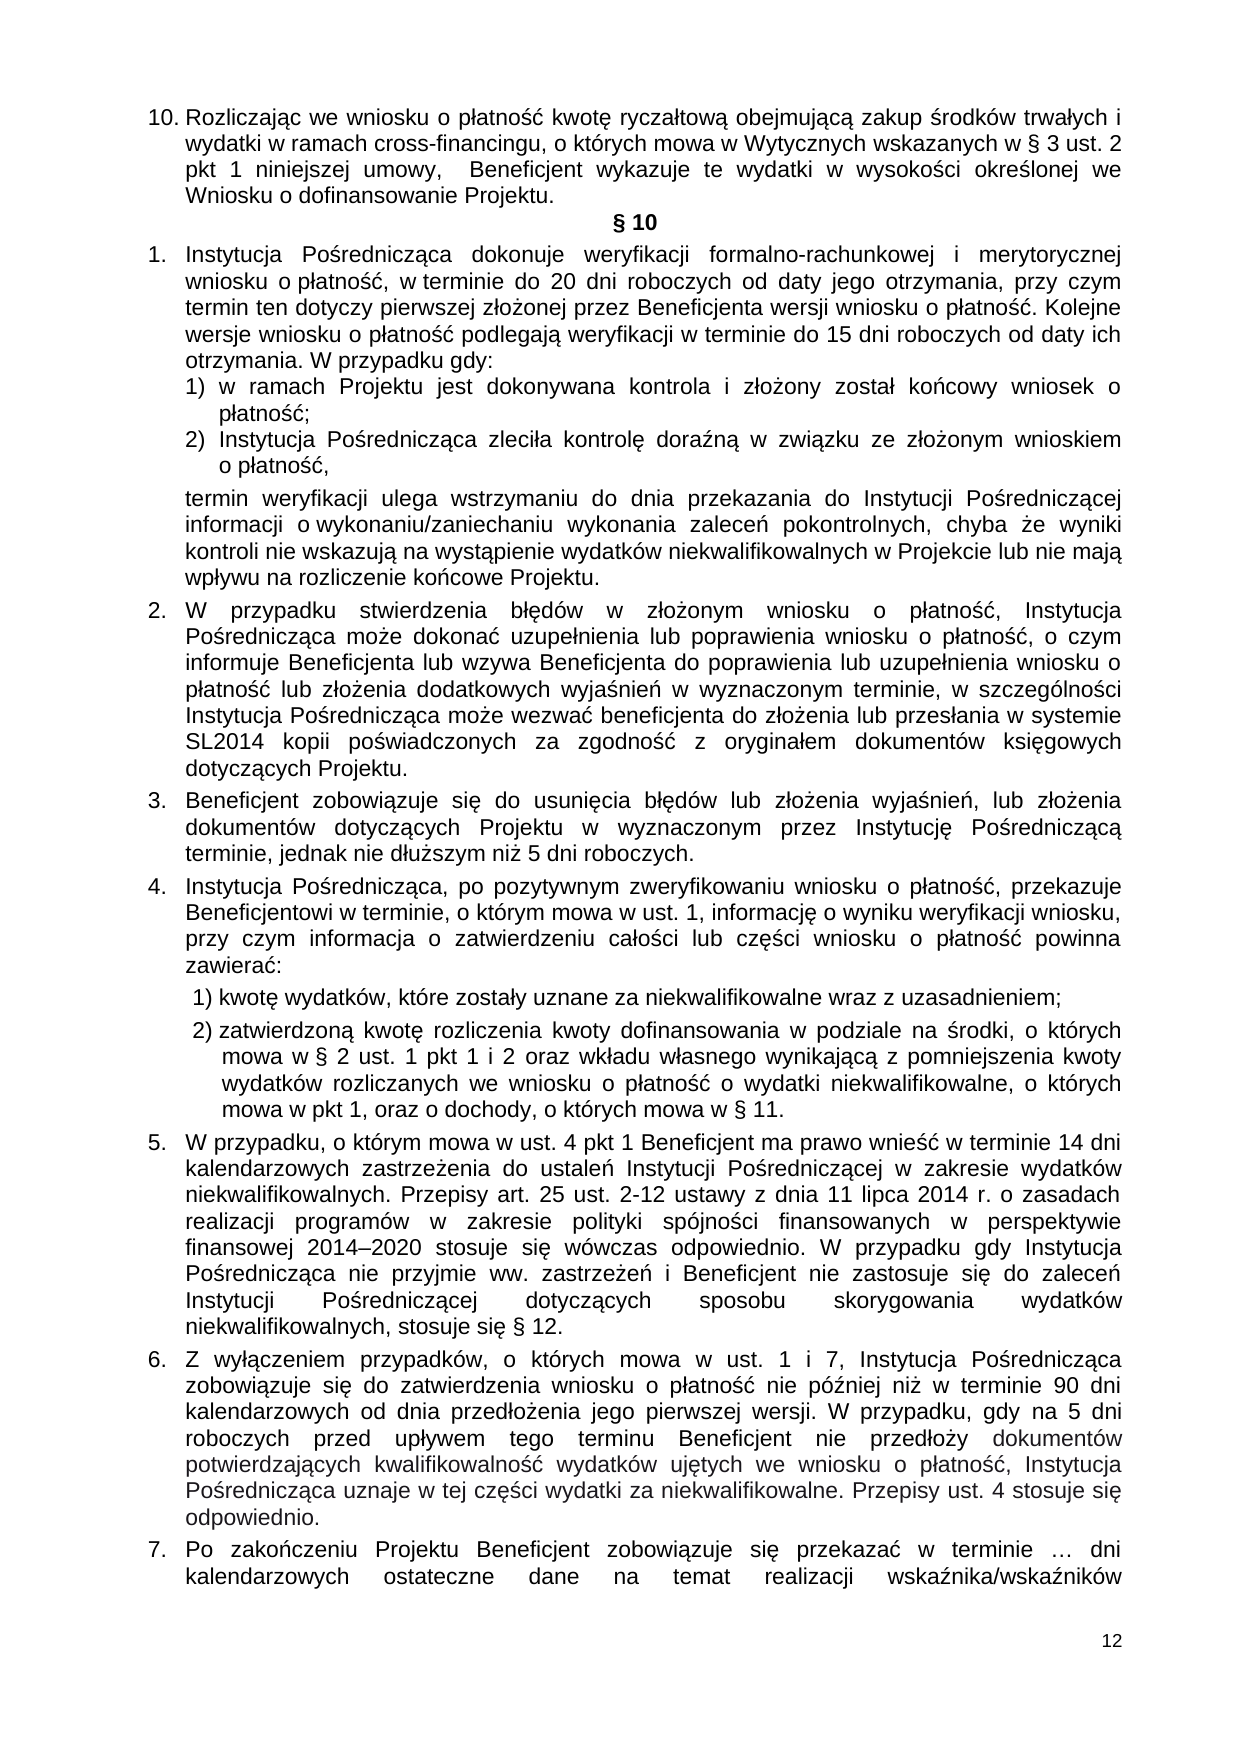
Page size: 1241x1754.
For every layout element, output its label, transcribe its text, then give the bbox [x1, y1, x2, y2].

list Instytucja Pośrednicząca, po pozytywnym zweryfikowaniu wniosku o płatność, przekazuje Beneficjentowi w terminie, o którym mowa w ust. 1, informację o wyniku weryfikacji wniosku, przy czym informacja o zatwierdzeniu całości lub części wniosku o płatność powinna zawierać: [148, 873, 1122, 978]
subtitle § 10 [148, 209, 1122, 235]
list Z wyłączeniem przypadków, o których mowa w ust. 1 i 7, Instytucja Pośrednicząca zobowiązuje się do zatwierdzenia wniosku o płatność nie później niż w terminie 90 dni kalendarzowych od dnia przedłożenia jego pierwszej wersji. W przypadku, gdy na 5 dni roboczych przed upływem tego terminu Beneficjent nie przedłoży dokumentów potwierdzających kwalifikowalność wydatków ujętych we wniosku o płatność, Instytucja Pośrednicząca uznaje w tej części wydatki za niekwalifikowalne. Przepisy ust. 4 stosuje się odpowiednio. [148, 1346, 1122, 1530]
list w ramach Projektu jest dokonywana kontrola i złożony został końcowy wniosek o płatność; [185, 373, 1122, 426]
list W przypadku, o którym mowa w ust. 4 pkt 1 Beneficjent ma prawo wnieść w terminie 14 dni kalendarzowych zastrzeżenia do ustaleń Instytucji Pośredniczącej w zakresie wydatków niekwalifikowalnych. Przepisy art. 25 ust. 2-12 ustawy z dnia 11 lipca 2014 r. o zasadach realizacji programów w zakresie polityki spójności finansowanych w perspektywie finansowej 2014–2020 stosuje się wówczas odpowiednio. W przypadku gdy Instytucja Pośrednicząca nie przyjmie ww. zastrzeżeń i Beneficjent nie zastosuje się do zaleceń Instytucji Pośredniczącej dotyczących sposobu skorygowania wydatków niekwalifikowalnych, stosuje się § 12. [148, 1128, 1122, 1339]
list Rozliczając we wniosku o płatność kwotę ryczałtową obejmującą zakup środków trwałych i wydatki w ramach cross-financingu, o których mowa w Wytycznych wskazanych w § 3 ust. 2 pkt 1 niniejszej umowy, Beneficjent wykazuje te wydatki w wysokości określonej we Wniosku o dofinansowanie Projektu. [148, 103, 1122, 209]
list kwotę wydatków, które zostały uznane za niekwalifikowalne wraz z uzasadnieniem; [192, 984, 1122, 1011]
list Beneficjent zobowiązuje się do usunięcia błędów lub złożenia wyjaśnień, lub złożenia dokumentów dotyczących Projektu w wyznaczonym przez Instytucję Pośredniczącą terminie, jednak nie dłuższym niż 5 dni roboczych. [148, 787, 1122, 866]
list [148, 1536, 1122, 1589]
list W przypadku stwierdzenia błędów w złożonym wniosku o płatność, Instytucja Pośrednicząca może dokonać uzupełnienia lub poprawienia wniosku o płatność, o czym informuje Beneficjenta lub wzywa Beneficjenta do poprawienia lub uzupełnienia wniosku o płatność lub złożenia dodatkowych wyjaśnień w wyznaczonym terminie, w szczególności Instytucja Pośrednicząca może wezwać beneficjenta do złożenia lub przesłania w systemie SL2014 kopii poświadczonych za zgodność z oryginałem dokumentów księgowych dotyczących Projektu. [148, 597, 1122, 781]
text termin weryfikacji ulega wstrzymaniu do dnia przekazania do Instytucji Pośredniczącej informacji o wykonaniu/zaniechaniu wykonania zaleceń pokontrolnych, chyba że wyniki kontroli nie wskazują na wystąpienie wydatków niekwalifikowalnych w Projekcie lub nie mają wpływu na rozliczenie końcowe Projektu. [185, 485, 1122, 590]
list Instytucja Pośrednicząca dokonuje weryfikacji formalno-rachunkowej i merytorycznej wniosku o płatność, w terminie do 20 dni roboczych od daty jego otrzymania, przy czym termin ten dotyczy pierwszej złożonej przez Beneficjenta wersji wniosku o płatność. Kolejne wersje wniosku o płatność podlegają weryfikacji w terminie do 15 dni roboczych od daty ich otrzymania. W przypadku gdy: [148, 241, 1122, 373]
list zatwierdzoną kwotę rozliczenia kwoty dofinansowania w podziale na środki, o których mowa w § 2 ust. 1 pkt 1 i 2 oraz wkładu własnego wynikającą z pomniejszenia kwoty wydatków rozliczanych we wniosku o płatność o wydatki niekwalifikowalne, o których mowa w pkt 1, oraz o dochody, o których mowa w § 11. [192, 1017, 1122, 1122]
list Instytucja Pośrednicząca zleciła kontrolę doraźną w związku ze złożonym wnioskiem o płatność, [185, 426, 1122, 479]
